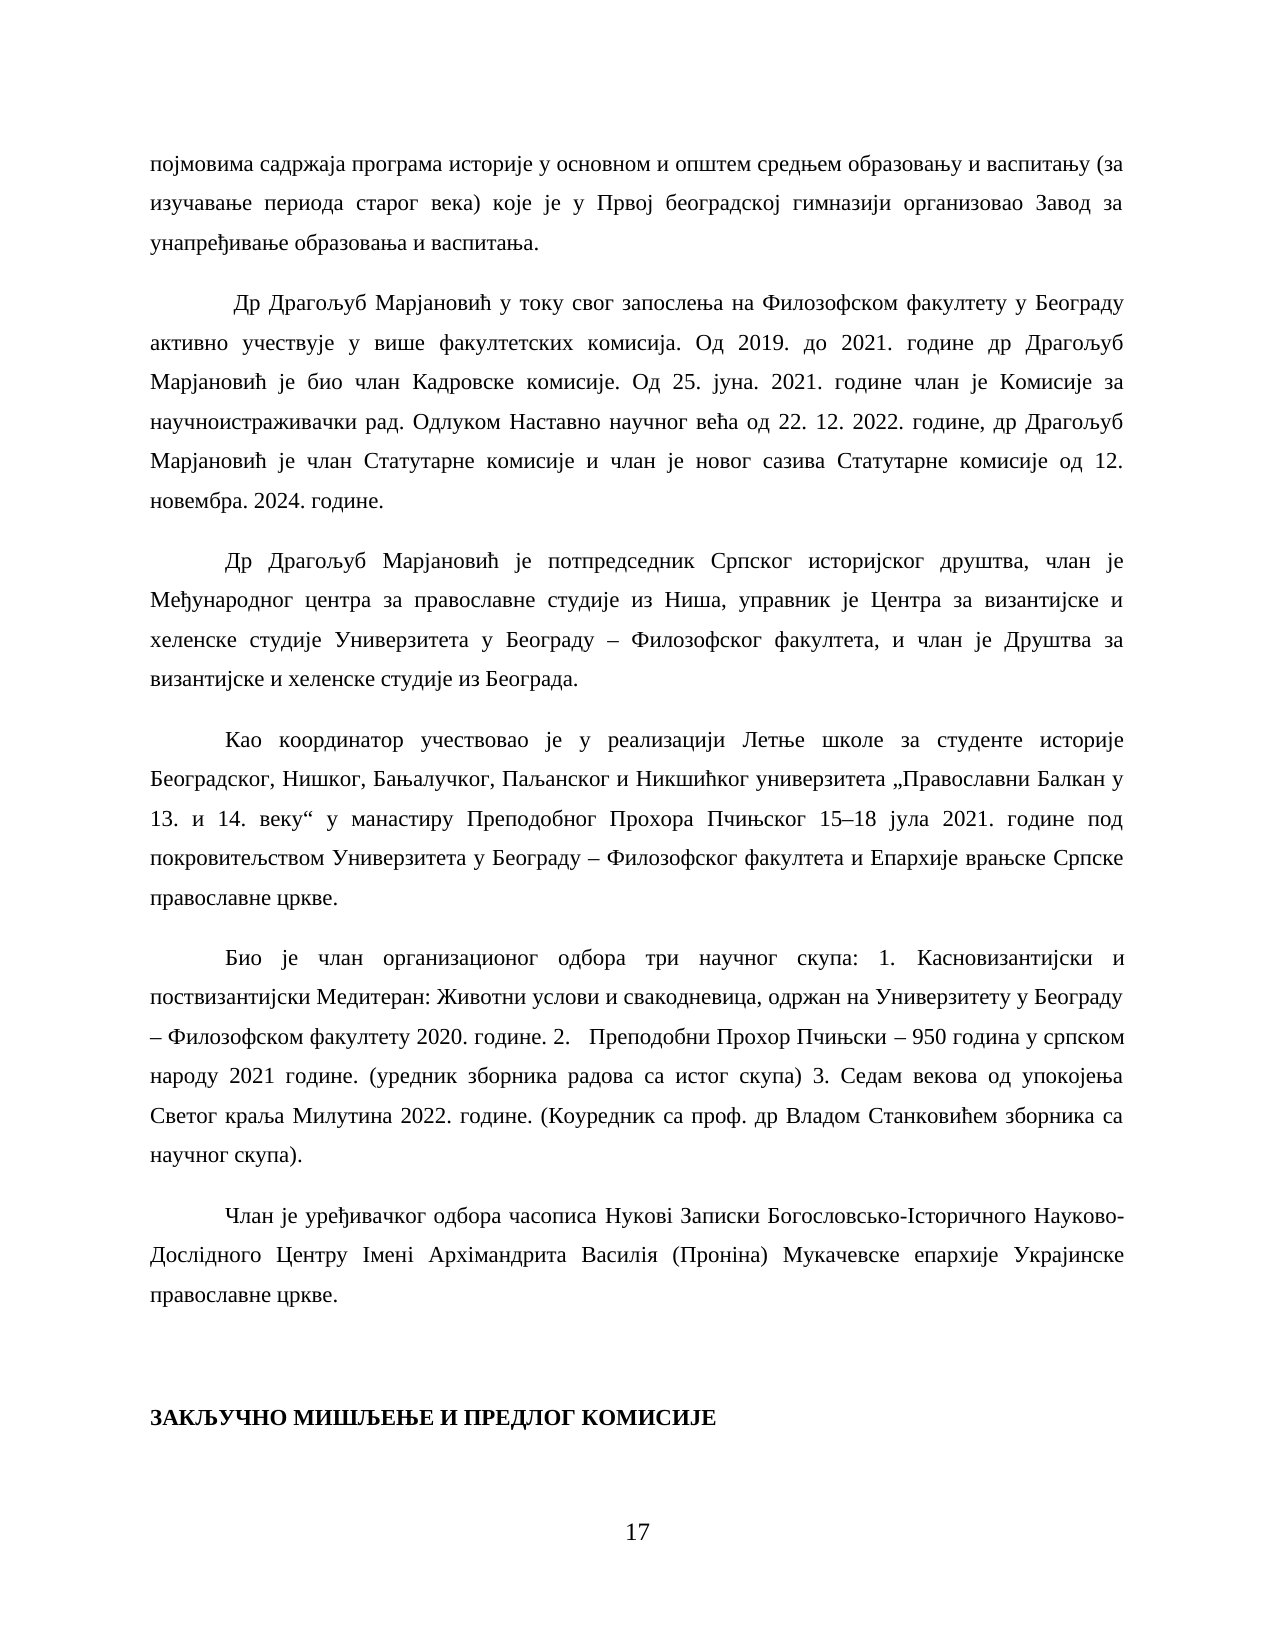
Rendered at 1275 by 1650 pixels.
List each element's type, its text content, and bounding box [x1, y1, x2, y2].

text Био је члан организационог одбора три научног скупа: 1. Касновизантијски и поствизантијски Медитеран: Животни услови и свакодневица, одржан на Универзитету у Београду – Филозофском факултету 2020. године. 2. Преподобни Прохор Пчињски – 950 година у српском народу 2021 године. (уредник зборника радова са истог скупа) 3. Седам векова од упокојења Светог краља Милутина 2022. године. (Коуредник са проф. др Владом Станковићем зборника са научног скупа). [150, 944, 1125, 1168]
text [150, 150, 1125, 255]
text Др Драгољуб Марјановић је потпредседник Српског историјског друштва, члан је Међународног центра за православне студије из Ниша, управник је Центра за византијске и хеленске студије Универзитета у Београду – Филозофског факултета, и члан је Друштва за византијске и хеленске студије из Београда. [150, 547, 1125, 692]
text Др Драгољуб Марјановић у току свог запослења на Филозофском факултету у Београду активно учествује у више факултетских комисија. Од 2019. до 2021. године др Драгољуб Марјановић је био члан Кадровске комисије. Од 25. јуна. 2021. године члан је Комисије за научноистраживачки рад. Одлуком Наставно научног већа од 22. 12. 2022. године, др Драгољуб Марјановић је члан Статутарне комисије и члан је новог сазива Статутарне комисије од 12. новембра. 2024. године. [150, 289, 1125, 513]
text Као координатор учествовао је у реализацији Летње школе за студенте историје Београдског, Нишког, Бањалучког, Паљанског и Никшићког универзитета „Православни Балкан у 13. и 14. веку“ у манастиру Преподобног Прохора Пчињског 15–18 јула 2021. године под покровитељством Универзитета у Београду – Филозофског факултета и Епархије врањске Српске православне цркве. [150, 726, 1125, 910]
text Члан је уређивачког одбора часописа Нуковi Записки Богословсько-Історичного Науково-Дослiдного Центру Іменi Архiмандрита Василiя (Пронiна) Мукачевске епархије Украјинске православне цркве. [150, 1202, 1125, 1307]
text ЗАКЉУЧНО МИШЉЕЊЕ И ПРЕДЛОГ КОМИСИЈЕ [150, 1404, 1125, 1430]
